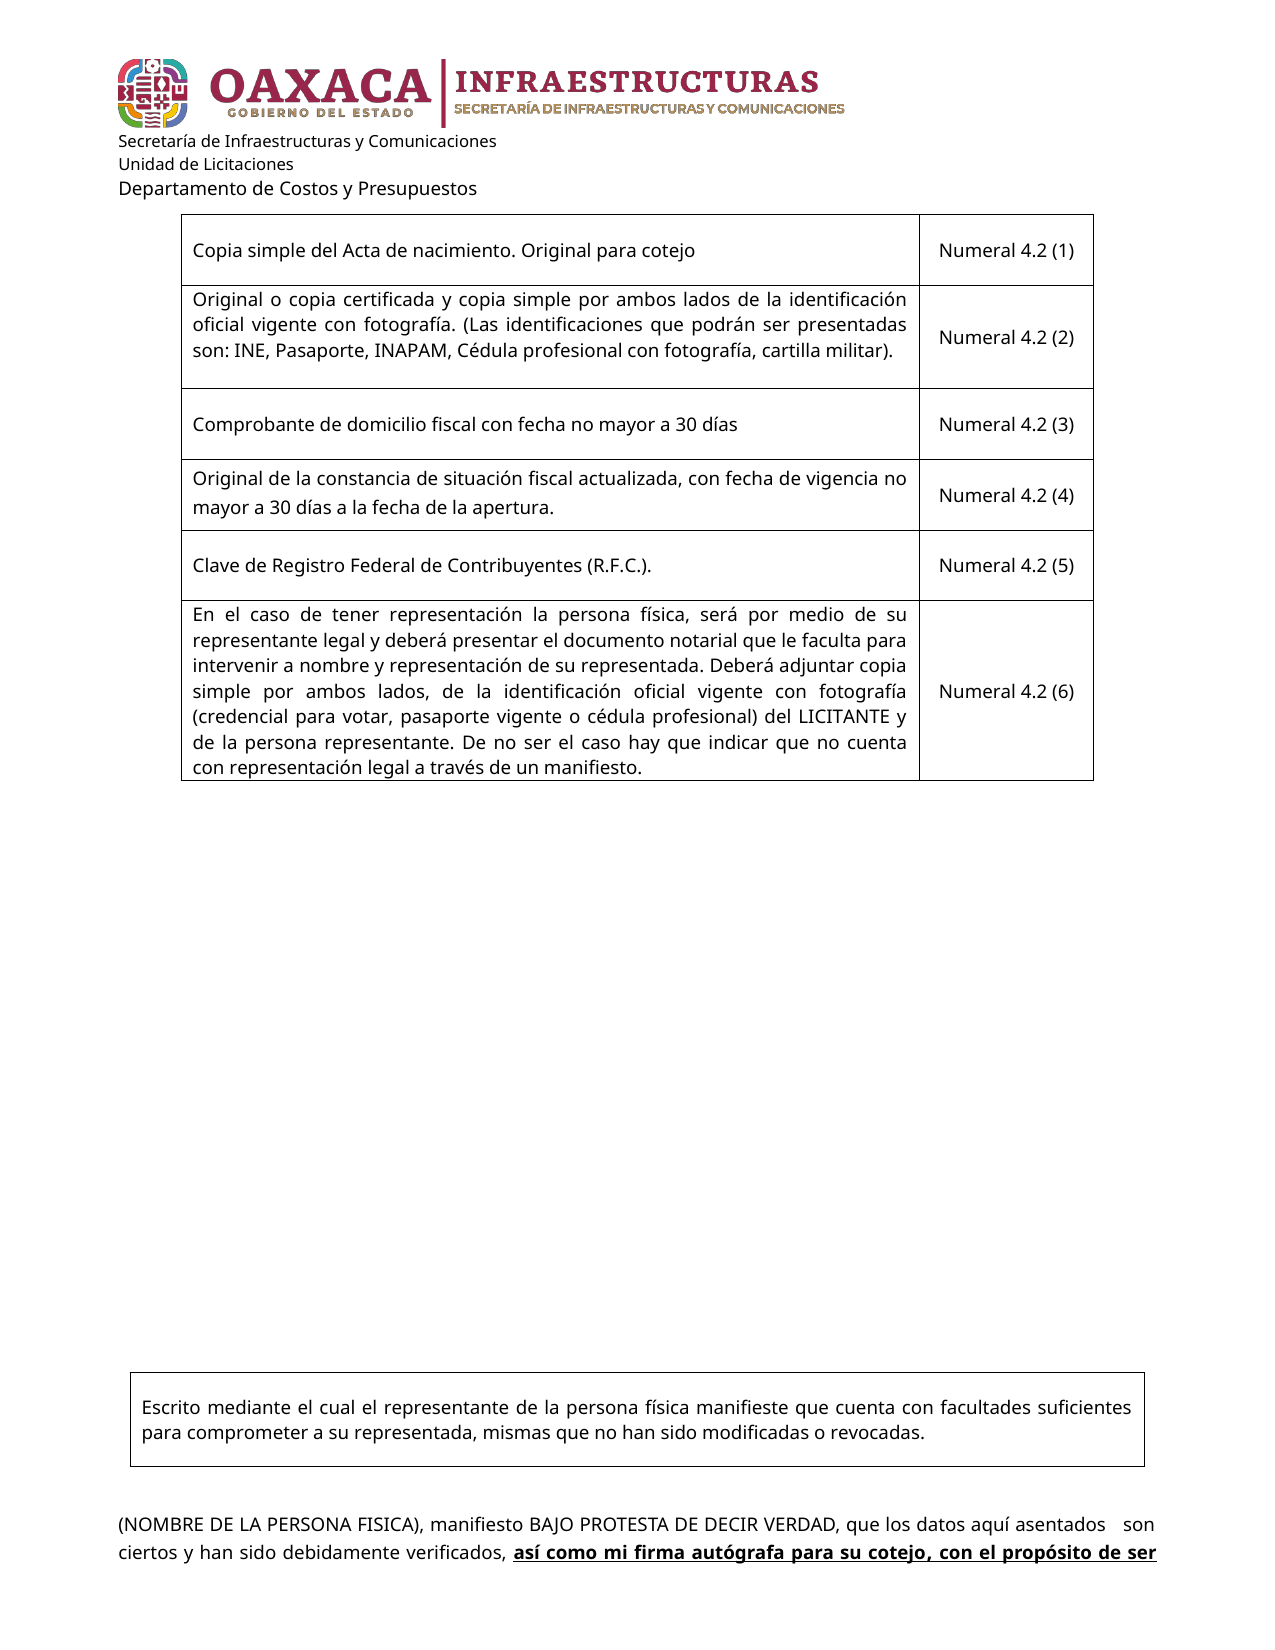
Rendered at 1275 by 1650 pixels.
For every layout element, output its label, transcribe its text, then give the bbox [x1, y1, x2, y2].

table_cell Numeral 4.2 (3) [920, 389, 1093, 459]
table_cell Original o copia certificada y copia simple por ambos lados de la identificación oficial vigente con fotografía. (Las identificaciones que podrán ser presentadas son: INE, Pasaporte, INAPAM, Cédula profesional con fotografía, cartilla militar). [182, 286, 919, 388]
table_cell En el caso de tener representación la persona física, será por medio de su representante legal y deberá presentar el documento notarial que le faculta para intervenir a nombre y representación de su representada. Deberá adjuntar copia simple por ambos lados, de la identificación oficial vigente con fotografía (credencial para votar, pasaporte vigente o cédula profesional) del LICITANTE y de la persona representante. De no ser el caso hay que indicar que no cuenta con representación legal a través de un manifiesto. [182, 601, 919, 780]
table_cell Numeral 4.2 (4) [920, 460, 1093, 529]
picture [118, 59, 868, 130]
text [118, 1511, 1157, 1565]
table_cell Numeral 4.2 (6) [920, 601, 1093, 780]
table_cell Clave de Registro Federal de Contribuyentes (R.F.C.). [182, 531, 919, 600]
table_header Copia simple del Acta de nacimiento. Original para cotejo [182, 215, 919, 285]
table_header Numeral 4.2 (1) [920, 215, 1093, 285]
table_cell Original de la constancia de situación fiscal actualizada, con fecha de vigencia no mayor a 30 días a la fecha de la apertura. [182, 460, 919, 529]
table_cell Numeral 4.2 (5) [920, 531, 1093, 600]
table_cell Comprobante de domicilio fiscal con fecha no mayor a 30 días [182, 389, 919, 459]
table_header Escrito mediante el cual el representante de la persona física manifieste que cuenta con facultades suficientes para comprometer a su representada, mismas que no han sido modificadas o revocadas. [131, 1373, 1144, 1466]
table_cell Numeral 4.2 (2) [920, 286, 1093, 388]
